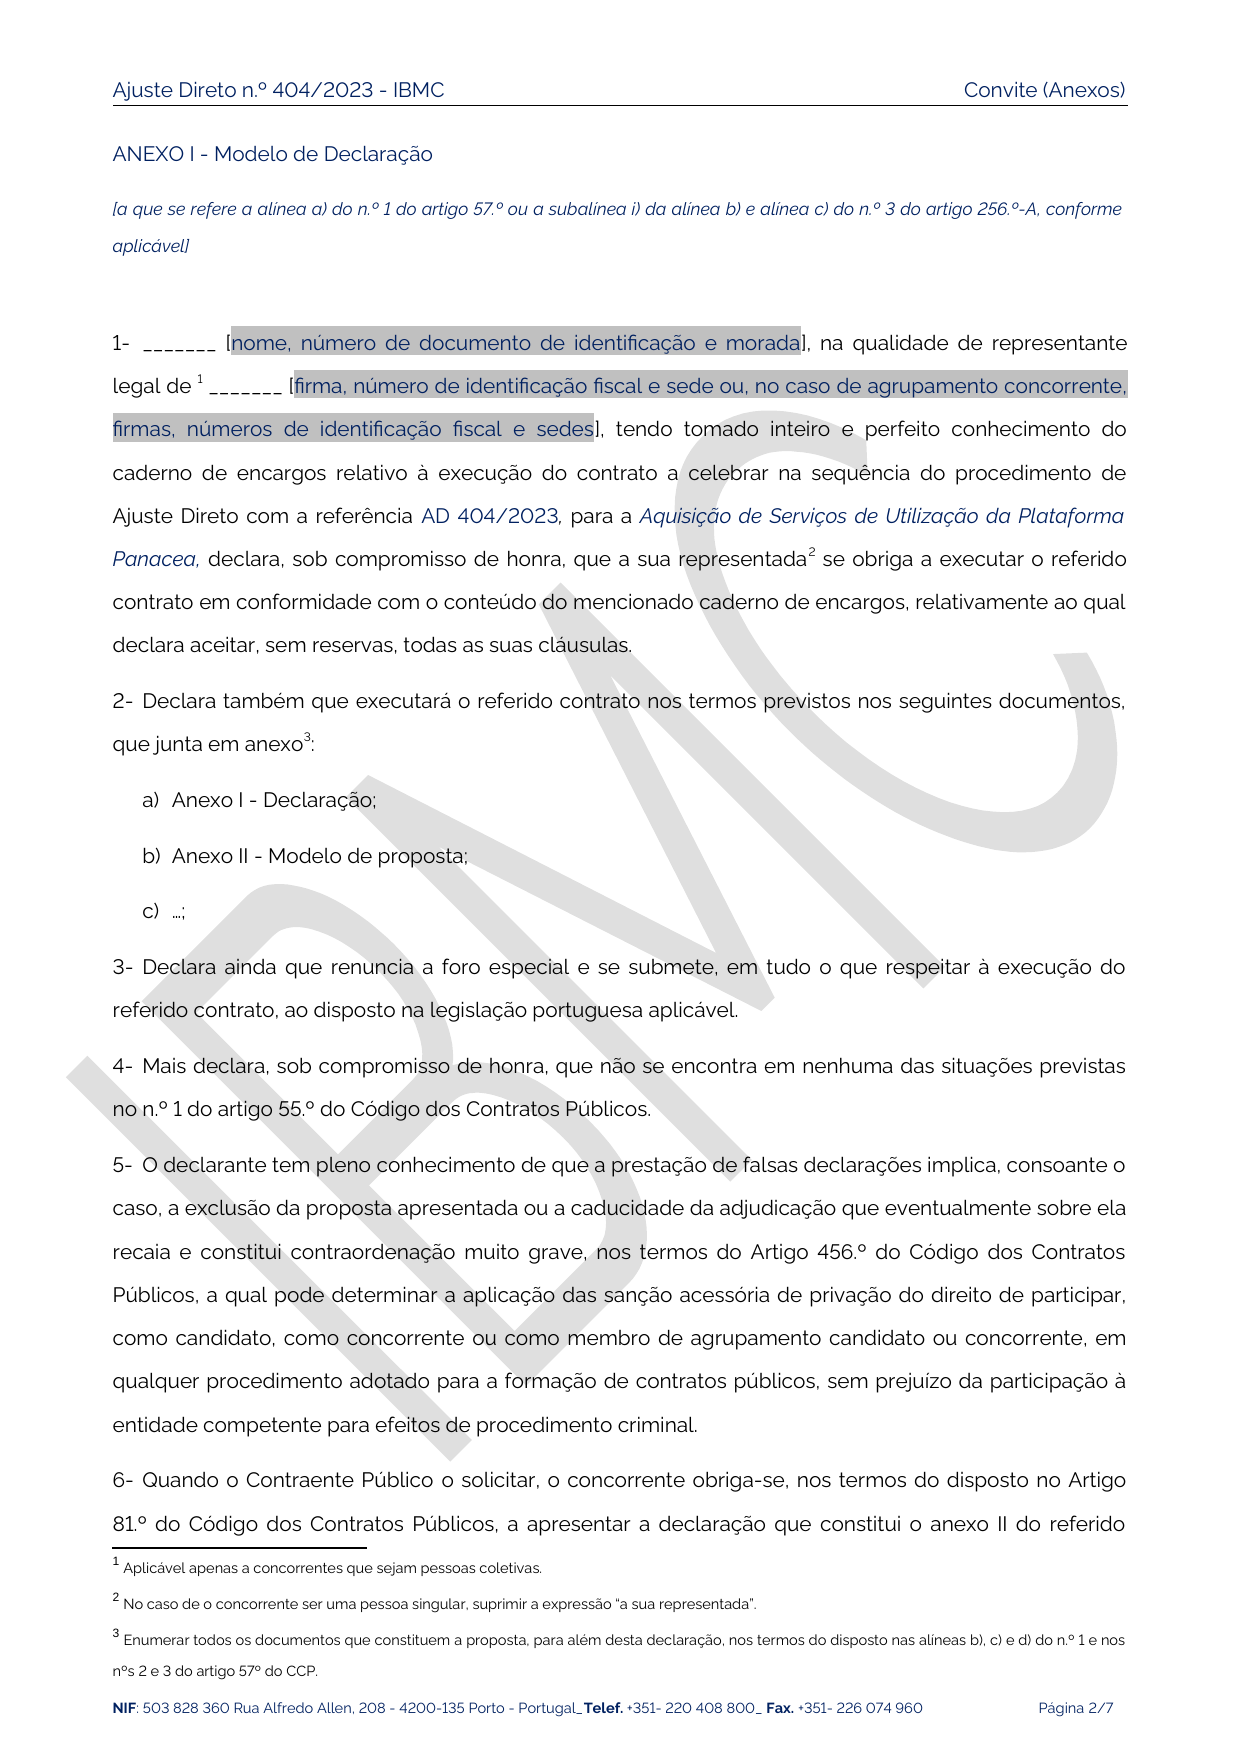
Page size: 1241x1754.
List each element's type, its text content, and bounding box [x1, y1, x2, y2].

list …; [142, 895, 1128, 924]
text ANEXO I - Modelo de Declaração [112, 137, 1128, 166]
list Anexo I - Declaração; [142, 784, 1128, 813]
list Declara ainda que renuncia a foro especial e se submete, em tudo o que respeitar à execução do referido contrato, ao disposto na legislação portuguesa aplicável. [112, 951, 1128, 1023]
text [a que se refere a alínea a) do n.º 1 do artigo 57.º ou a subalínea i) da alínea b) e alínea c) do n.º 3 do artigo 256.º-A, conforme aplicável] [112, 195, 1128, 256]
list O declarante tem pleno conhecimento de que a prestação de falsas declarações implica, consoante o caso, a exclusão da proposta apresentada ou a caducidade da adjudicação que eventualmente sobre ela recaia e constitui contraordenação muito grave, nos termos do Artigo 456.º do Código dos Contratos Públicos, a qual pode determinar a aplicação das sanção acessória de privação do direito de participar, como candidato, como concorrente ou como membro de agrupamento candidato ou concorrente, em qualquer procedimento adotado para a formação de contratos públicos, sem prejuízo da participação à entidade competente para efeitos de procedimento criminal. [112, 1149, 1128, 1437]
list _______ [nome, número de documento de identificação e morada], na qualidade de representante legal de _______ [firma, número de identificação fiscal e sede ou, no caso de agrupamento concorrente, firmas, números de identificação fiscal e sedes], tendo tomado inteiro e perfeito conhecimento do caderno de encargos relativo à execução do contrato a celebrar na sequência do procedimento de Ajuste Direto com a referência AD 404/2023, para a Aquisição de Serviços de Utilização da Plataforma Panacea, declara, sob compromisso de honra, que a sua representada se obriga a executar o referido contrato em conformidade com o conteúdo do mencionado caderno de encargos, relativamente ao qual declara aceitar, sem reservas, todas as suas cláusulas. [112, 326, 1128, 658]
list Anexo II - Modelo de proposta; [142, 839, 1128, 868]
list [112, 1464, 1128, 1536]
list Declara também que executará o referido contrato nos termos previstos nos seguintes documentos, que junta em anexo: [112, 685, 1128, 757]
list Mais declara, sob compromisso de honra, que não se encontra em nenhuma das situações previstas no n.º 1 do artigo 55.º do Código dos Contratos Públicos. [112, 1050, 1128, 1122]
